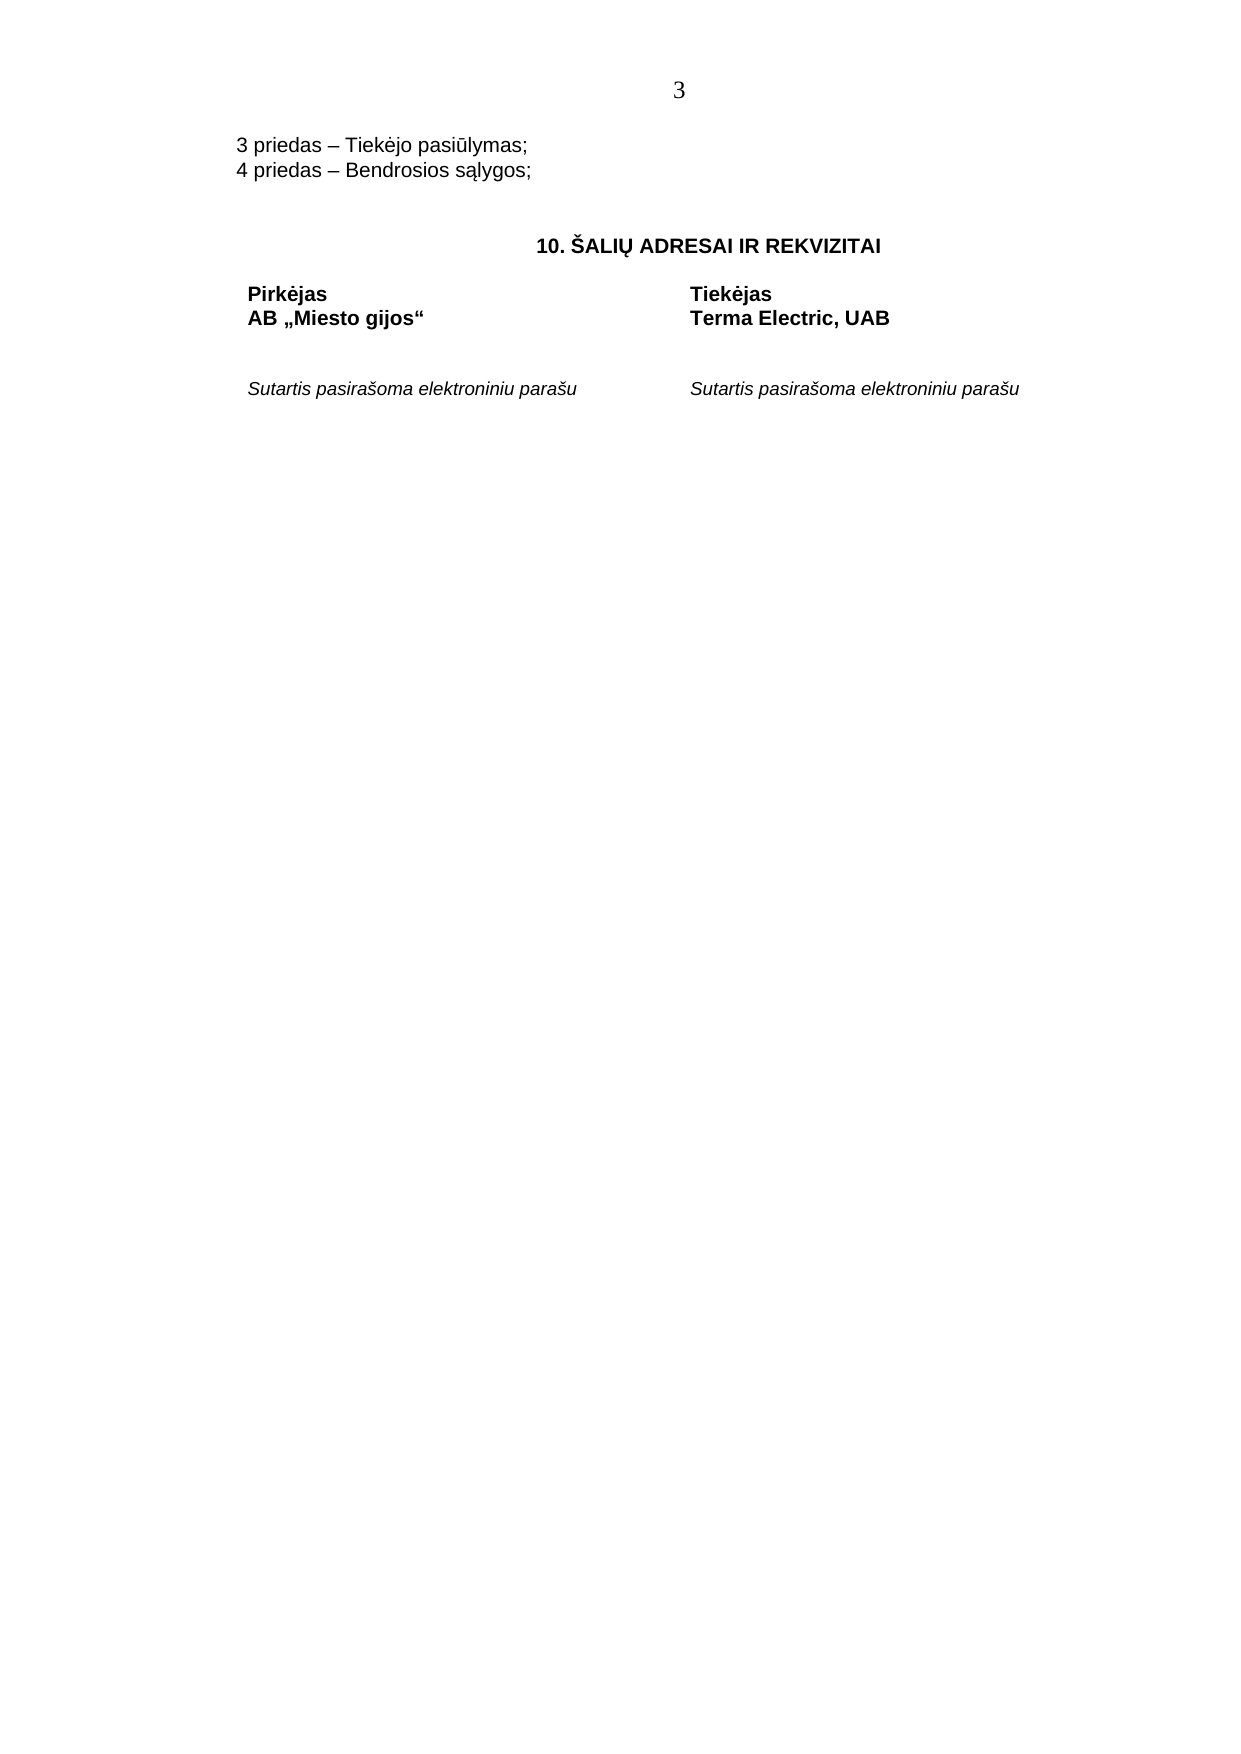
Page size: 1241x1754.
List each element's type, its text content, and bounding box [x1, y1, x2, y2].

table_cell Sutartis pasirašoma elektroniniu parašu [177, 378, 679, 399]
table_cell Sutartis pasirašoma elektroniniu parašu [679, 378, 1180, 399]
text 4 priedas – Bendrosios sąlygos; [207, 158, 1181, 182]
text 10. ŠALIŲ ADRESAI IR REKVIZITAI [177, 234, 1181, 258]
text 3 priedas – Tiekėjo pasiūlymas; [207, 132, 1181, 156]
table_header Tiekėjas Terma Electric, UAB [679, 282, 1180, 378]
table_header Pirkėjas AB „Miesto gijos“ [177, 282, 679, 378]
